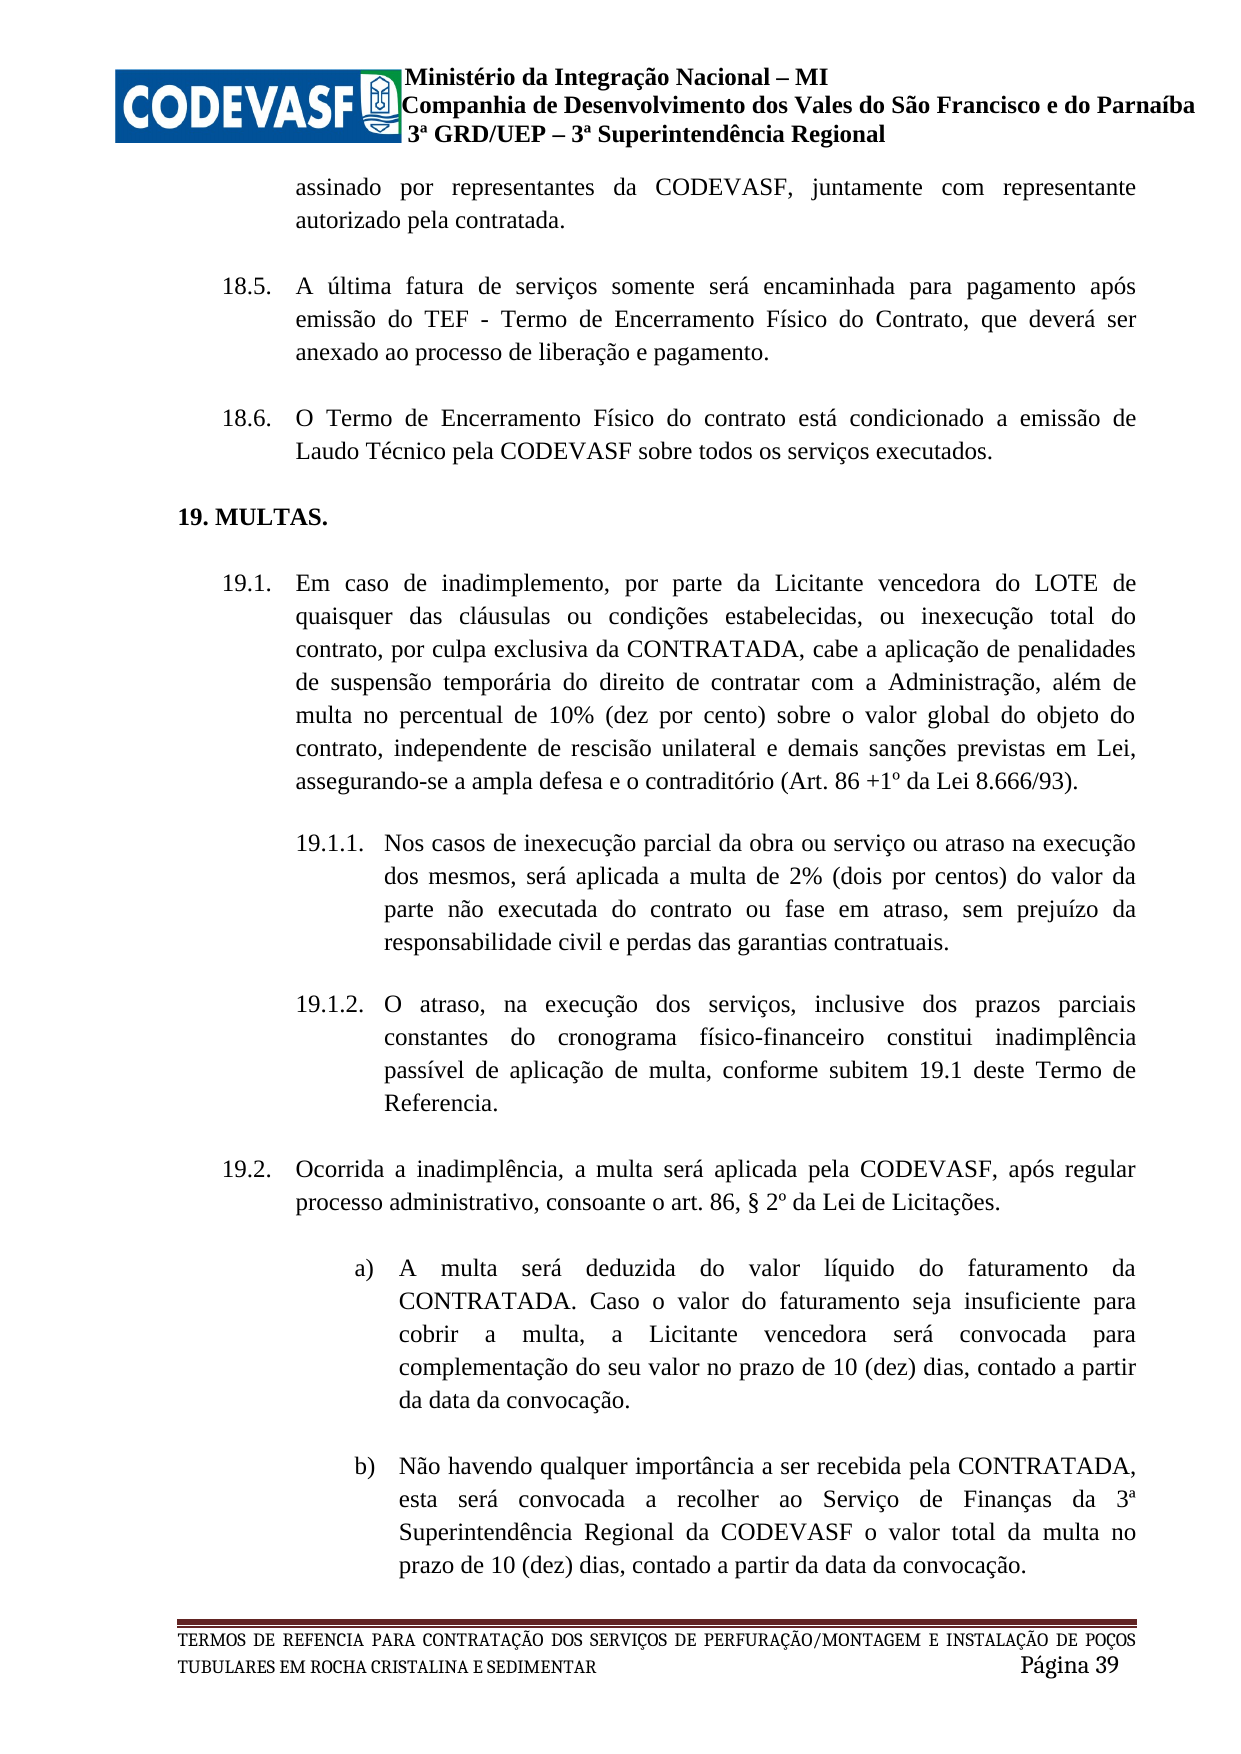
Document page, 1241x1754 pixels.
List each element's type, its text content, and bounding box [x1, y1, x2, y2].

list A última fatura de serviços somente será encaminhada para pagamento após emissão do TEF - Termo de Encerramento Físico do Contrato, que deverá ser anexado ao processo de liberação e pagamento. [222, 271, 1137, 366]
list Ocorrida a inadimplência, a multa será aplicada pela CODEVASF, após regular processo administrativo, consoante o art. 86, § 2º da Lei de Licitações. [222, 1154, 1137, 1216]
list O atraso, na execução dos serviços, inclusive dos prazos parciais constantes do cronograma físico-financeiro constitui inadimplência passível de aplicação de multa, conforme subitem 19.1 deste Termo de Referencia. [295, 989, 1137, 1117]
picture [115, 69, 402, 143]
list A multa será deduzida do valor líquido do faturamento da CONTRATADA. Caso o valor do faturamento seja insuficiente para cobrir a multa, a Licitante vencedora será convocada para complementação do seu valor no prazo de 10 (dez) dias, contado a partir da data da convocação. [354, 1253, 1137, 1414]
list Não havendo qualquer importância a ser recebida pela CONTRATADA, esta será convocada a recolher ao Serviço de Finanças da 3ª Superintendência Regional da CODEVASF o valor total da multa no prazo de 10 (dez) dias, contado a partir da data da convocação. [354, 1451, 1137, 1579]
list O Termo de Encerramento Físico do contrato está condicionado a emissão de Laudo Técnico pela CODEVASF sobre todos os serviços executados. [222, 403, 1137, 465]
list Nos casos de inexecução parcial da obra ou serviço ou atraso na execução dos mesmos, será aplicada a multa de 2% (dois por centos) do valor da parte não executada do contrato ou fase em atraso, sem prejuízo da responsabilidade civil e perdas das garantias contratuais. [295, 828, 1137, 956]
list Em caso de inadimplemento, por parte da Licitante vencedora do LOTE de quaisquer das cláusulas ou condições estabelecidas, ou inexecução total do contrato, por culpa exclusiva da CONTRATADA, cabe a aplicação de penalidades de suspensão temporária do direito de contratar com a Administração, além de multa no percentual de 10% (dez por cento) sobre o valor global do objeto do contrato, independente de rescisão unilateral e demais sanções previstas em Lei, assegurando-se a ampla defesa e o contraditório (Art. 86 +1º da Lei 8.666/93). [222, 568, 1137, 795]
list MULTAS. [177, 502, 1137, 531]
